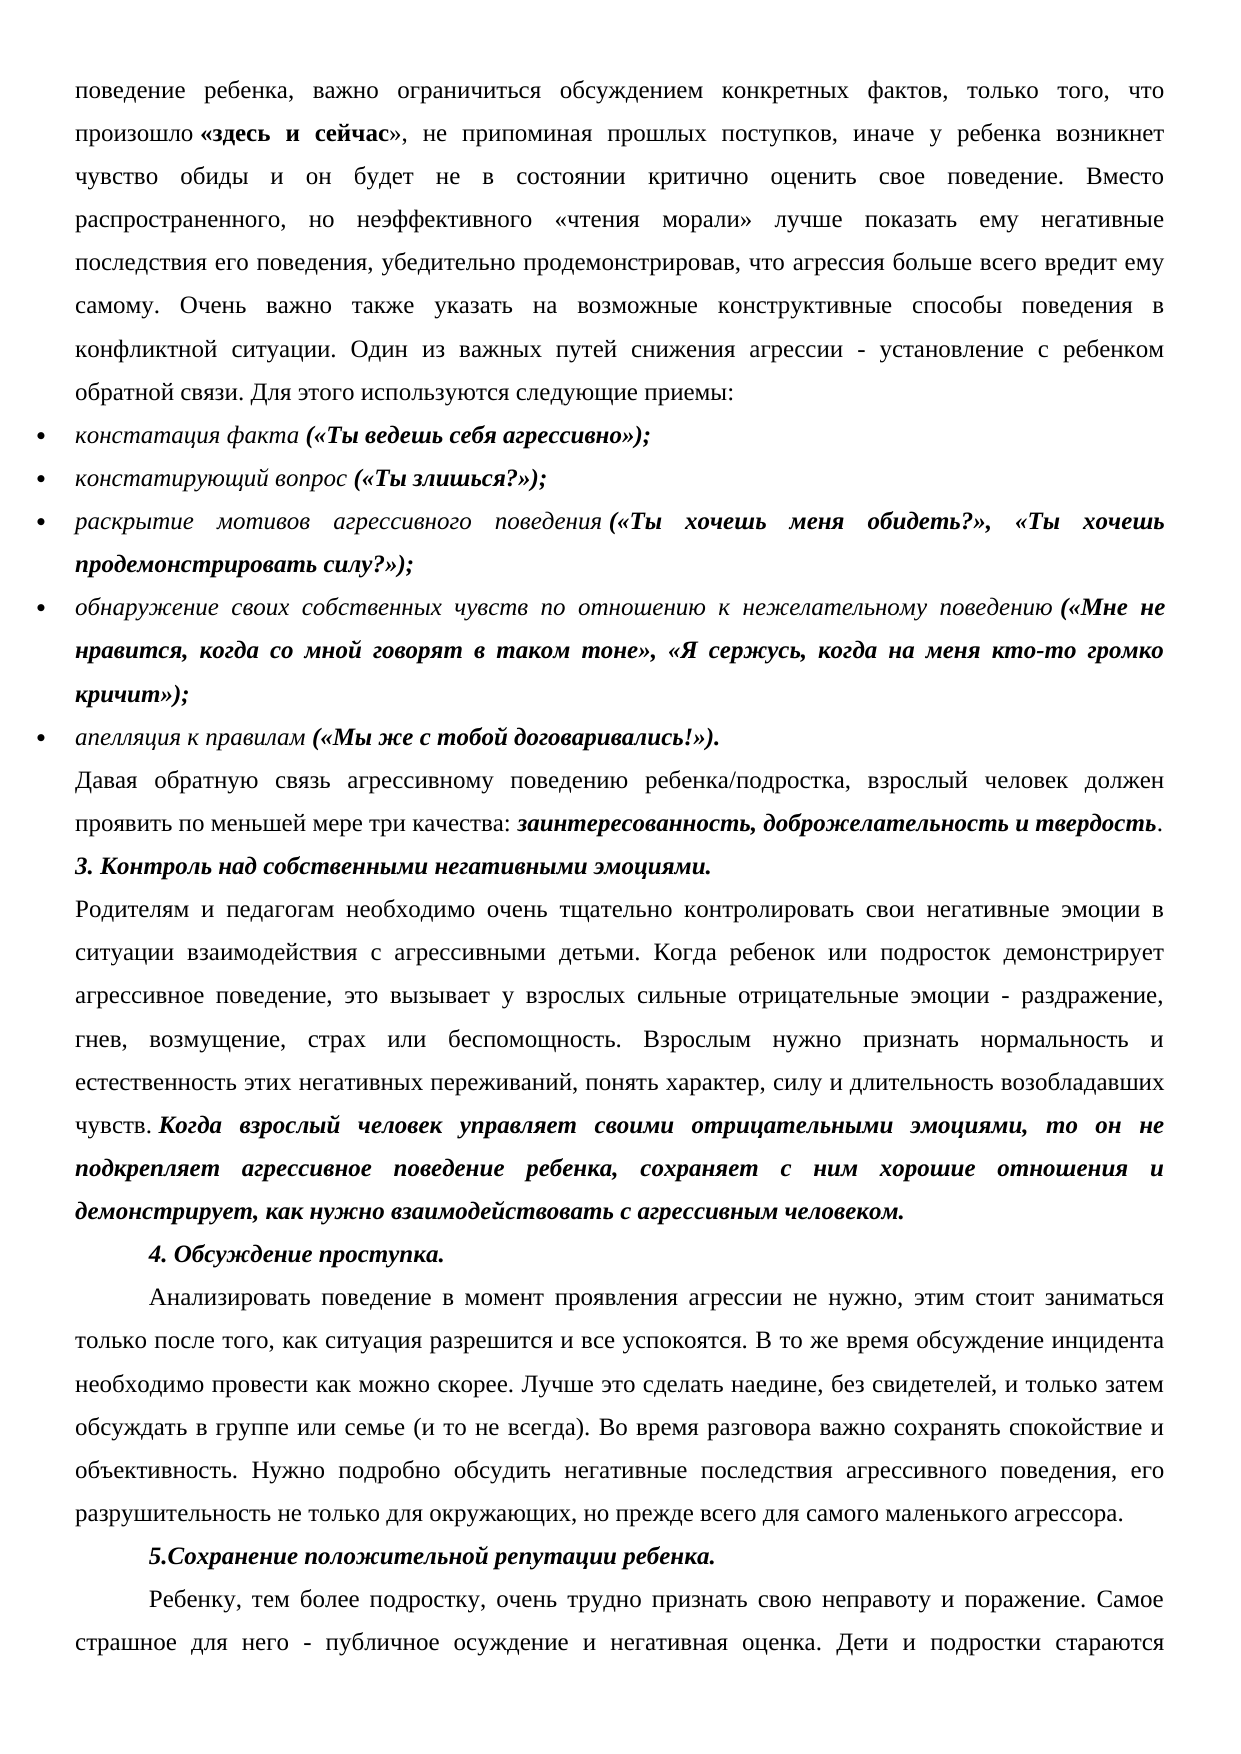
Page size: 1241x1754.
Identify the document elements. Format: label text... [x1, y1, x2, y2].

text Анализировать поведение в момент проявления агрессии не нужно, этим стоит заниматься только после того, как ситуация разрешится и все успокоятся. В то же время обсуждение инцидента необходимо провести как можно скорее. Лучше это сделать наедине, без свидетелей, и только затем обсуждать в группе или семье (и то не всегда). Во время разговора важно сохранять спокойствие и объективность. Нужно подробно обсудить негативные последствия агрессивного поведения, его разрушительность не только для окружающих, но прежде всего для самого маленького агрессора. [75, 1282, 1165, 1527]
text 5.Сохранение положительной репутации ребенка. [75, 1541, 1165, 1570]
text Давая обратную связь агрессивному поведению ребенка/подростка, взрослый человек должен проявить по меньшей мере три качества: заинтересованность, доброжелательность и твердость. [75, 765, 1165, 837]
text 3. Контроль над собственными негативными эмоциями. [75, 851, 1165, 880]
list обнаружение своих собственных чувств по отношению к нежелательному поведению («Мне не нравится, когда со мной говорят в таком тоне», «Я сержусь, когда на меня кто-то громко кричит»); [37, 592, 1165, 707]
list раскрытие мотивов агрессивного поведения («Ты хочешь меня обидеть?», «Ты хочешь продемонстрировать силу?»); [37, 506, 1165, 578]
text 4. Обсуждение проступка. [75, 1239, 1165, 1268]
list констатация факта («Ты ведешь себя агрессивно»); [37, 420, 1165, 449]
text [75, 1584, 1165, 1656]
list апелляция к правилам («Мы же с тобой договаривались!»). [37, 722, 1165, 751]
list констатирующий вопрос («Ты злишься?»); [37, 463, 1165, 492]
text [75, 75, 1165, 406]
text Родителям и педагогам необходимо очень тщательно контролировать свои негативные эмоции в ситуации взаимодействия с агрессивными детьми. Когда ребенок или подросток демонстрирует агрессивное поведение, это вызывает у взрослых сильные отрицательные эмоции - раздражение, гнев, возмущение, страх или беспомощность. Взрослым нужно признать нормальность и естественность этих негативных переживаний, понять характер, силу и длительность возобладавших чувств. Когда взрослый человек управляет своими отрицательными эмоциями, то он не подкрепляет агрессивное поведение ребенка, сохраняет с ним хорошие отношения и демонстрирует, как нужно взаимодействовать с агрессивным человеком. [75, 894, 1165, 1225]
